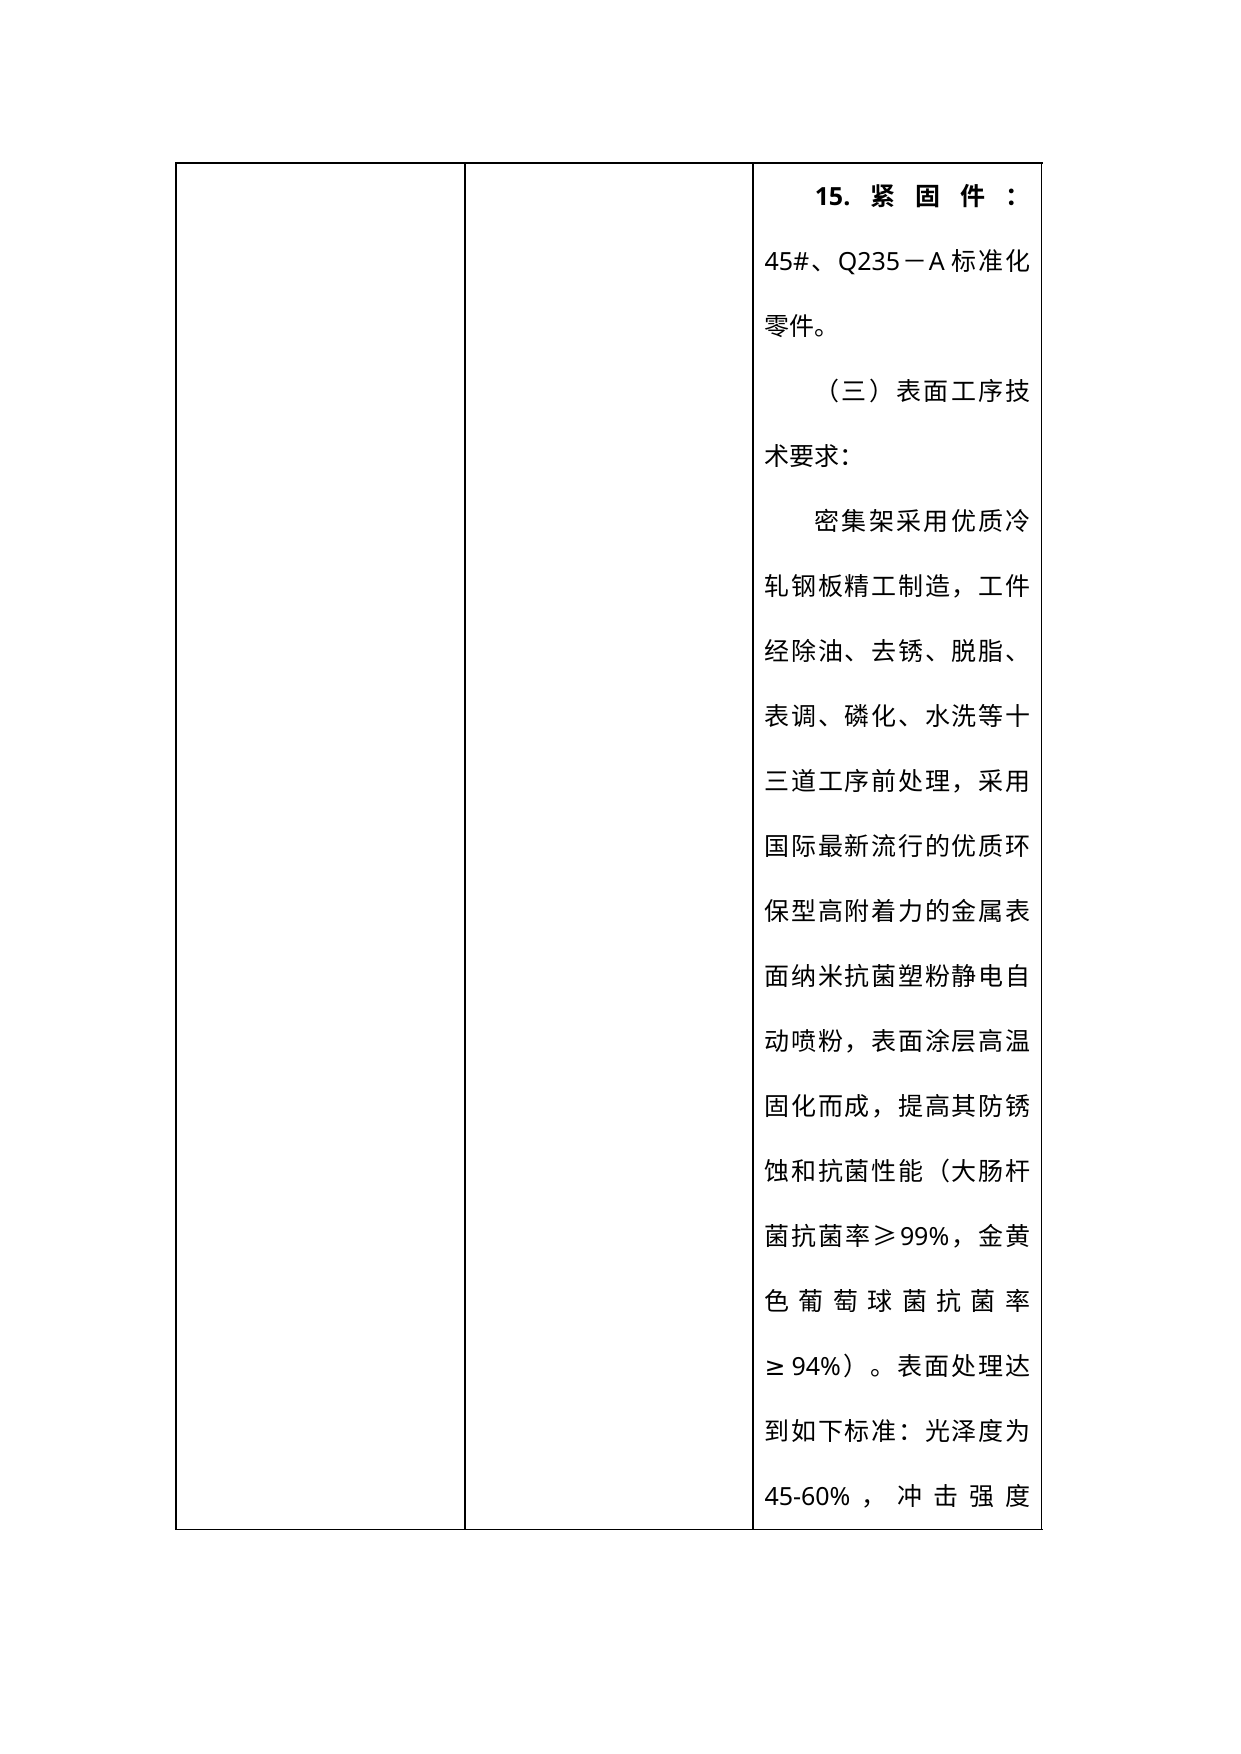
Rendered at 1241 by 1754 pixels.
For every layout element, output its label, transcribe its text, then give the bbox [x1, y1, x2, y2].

table_cell [466, 164, 752, 1528]
table_cell 1 [177, 164, 464, 1528]
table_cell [754, 164, 1041, 1528]
